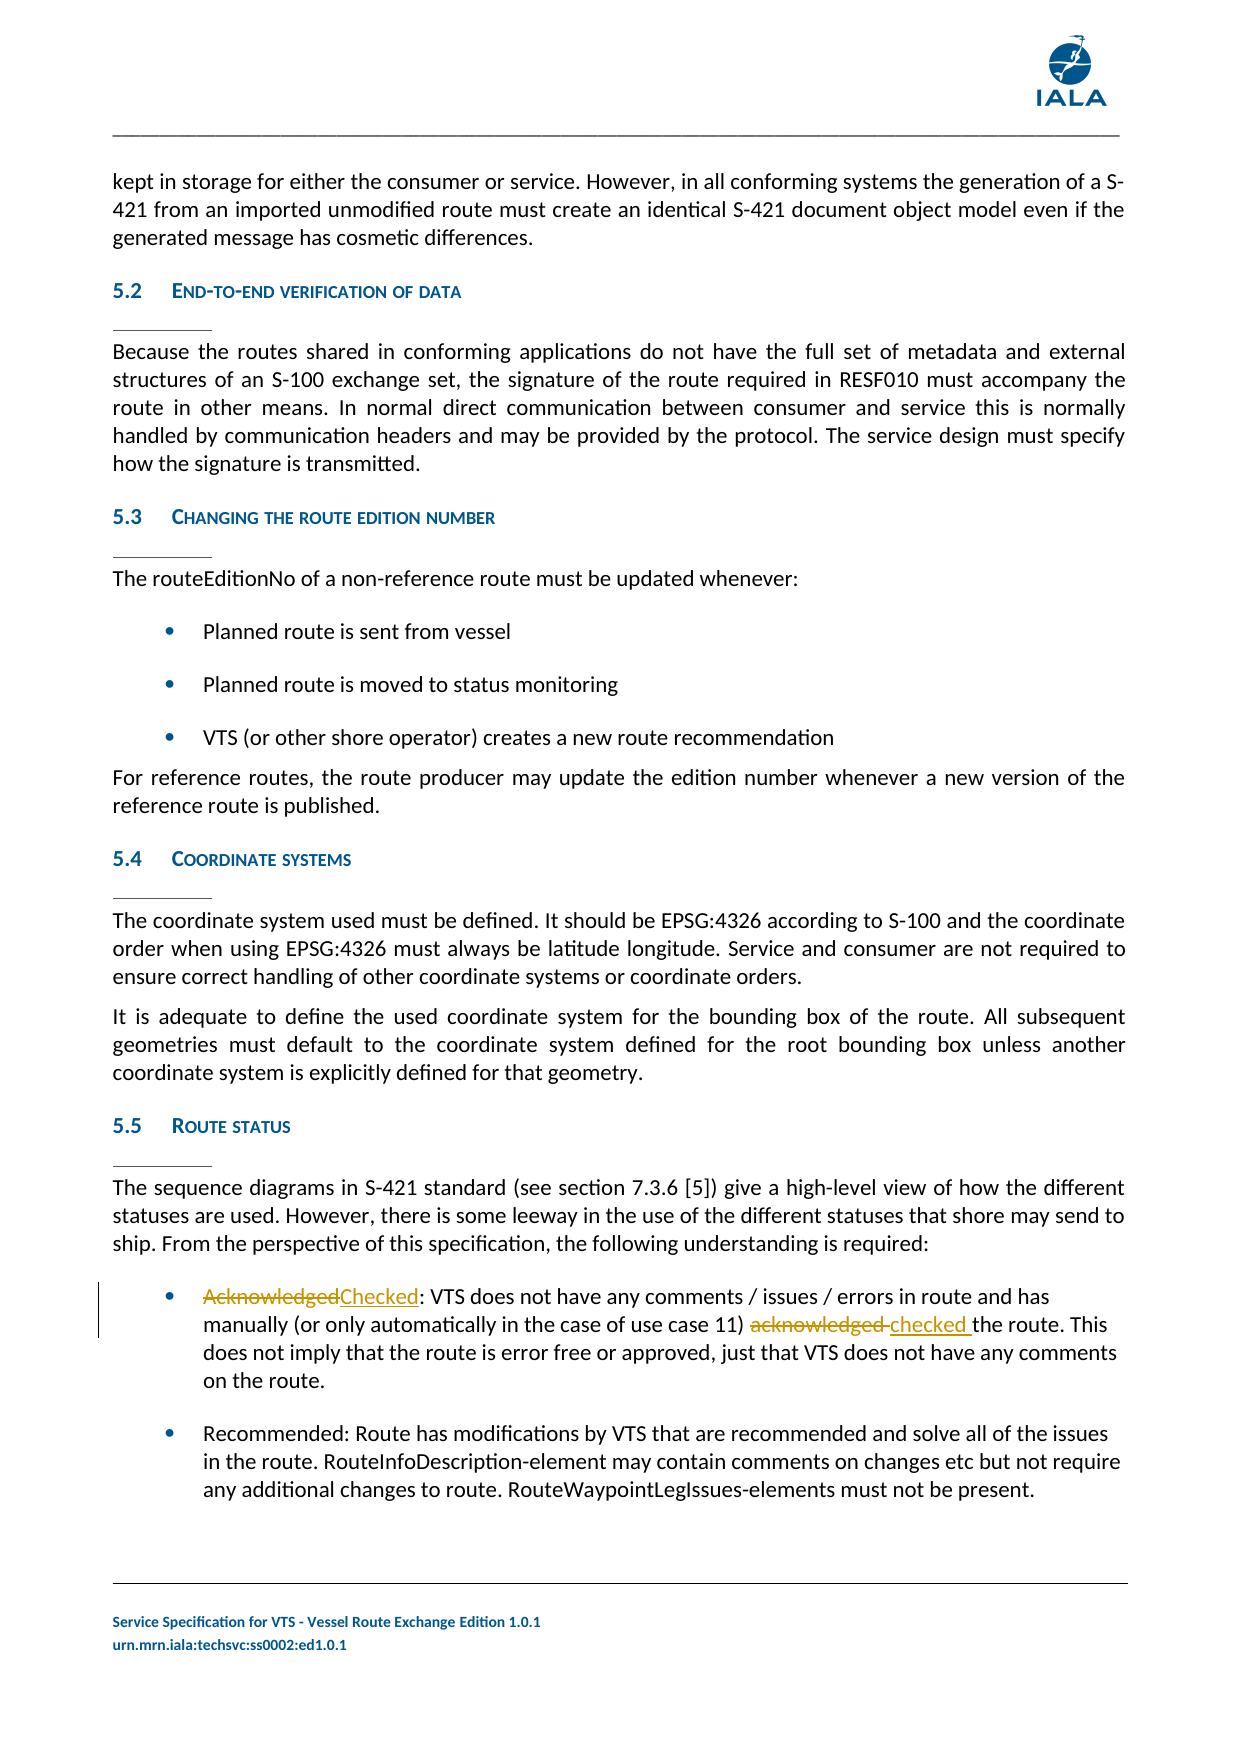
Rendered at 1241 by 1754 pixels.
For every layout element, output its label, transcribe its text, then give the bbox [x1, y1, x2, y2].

subtitle Changing the route edition number [112, 502, 1128, 531]
text VTS (or other shore operator) creates a new route recommendation [166, 723, 1128, 751]
text It is adequate to define the used coordinate system for the bounding box of the route. All subsequent geometries must default to the coordinate system defined for the root bounding box unless another coordinate system is explicitly defined for that geometry. [112, 1002, 1128, 1086]
text Recommended: Route has modifications by VTS that are recommended and solve all of the issues in the route. RouteInfoDescription-element may contain comments on changes etc but not require any additional changes to route. RouteWaypointLegIssues-elements must not be present. [166, 1419, 1128, 1503]
text The coordinate system used must be defined. It should be EPSG:4326 according to S-100 and the coordinate order when using EPSG:4326 must always be latitude longitude. Service and consumer are not required to ensure correct handling of other coordinate systems or coordinate orders. [112, 906, 1128, 990]
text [112, 167, 1128, 251]
picture [1021, 27, 1119, 122]
subtitle End-to-end verification of data [112, 276, 1128, 304]
text Planned route is moved to status monitoring [166, 670, 1128, 698]
text : VTS does not have any comments / issues / errors in route and has manually (or only automatically in the case of use case 11) the route. This does not imply that the route is error free or approved, just that VTS does not have any comments on the route. [166, 1282, 1128, 1394]
subtitle Coordinate systems [112, 844, 1128, 872]
text For reference routes, the route producer may update the edition number whenever a new version of the reference route is published. [112, 763, 1128, 819]
subtitle Route status [112, 1111, 1128, 1139]
text The sequence diagrams in S-421 standard (see section 7.3.6 [5]) give a high-level view of how the different statuses are used. However, there is some leeway in the use of the different statuses that shore may send to ship. From the perspective of this specification, the following understanding is required: [112, 1173, 1128, 1257]
text Planned route is sent from vessel [166, 617, 1128, 645]
text Because the routes shared in conforming applications do not have the full set of metadata and external structures of an S-100 exchange set, the signature of the route required in RESF010 must accompany the route in other means. In normal direct communication between consumer and service this is normally handled by communication headers and may be provided by the protocol. The service design must specify how the signature is transmitted. [112, 337, 1128, 477]
text The routeEditionNo of a non-reference route must be updated whenever: [112, 564, 1128, 592]
